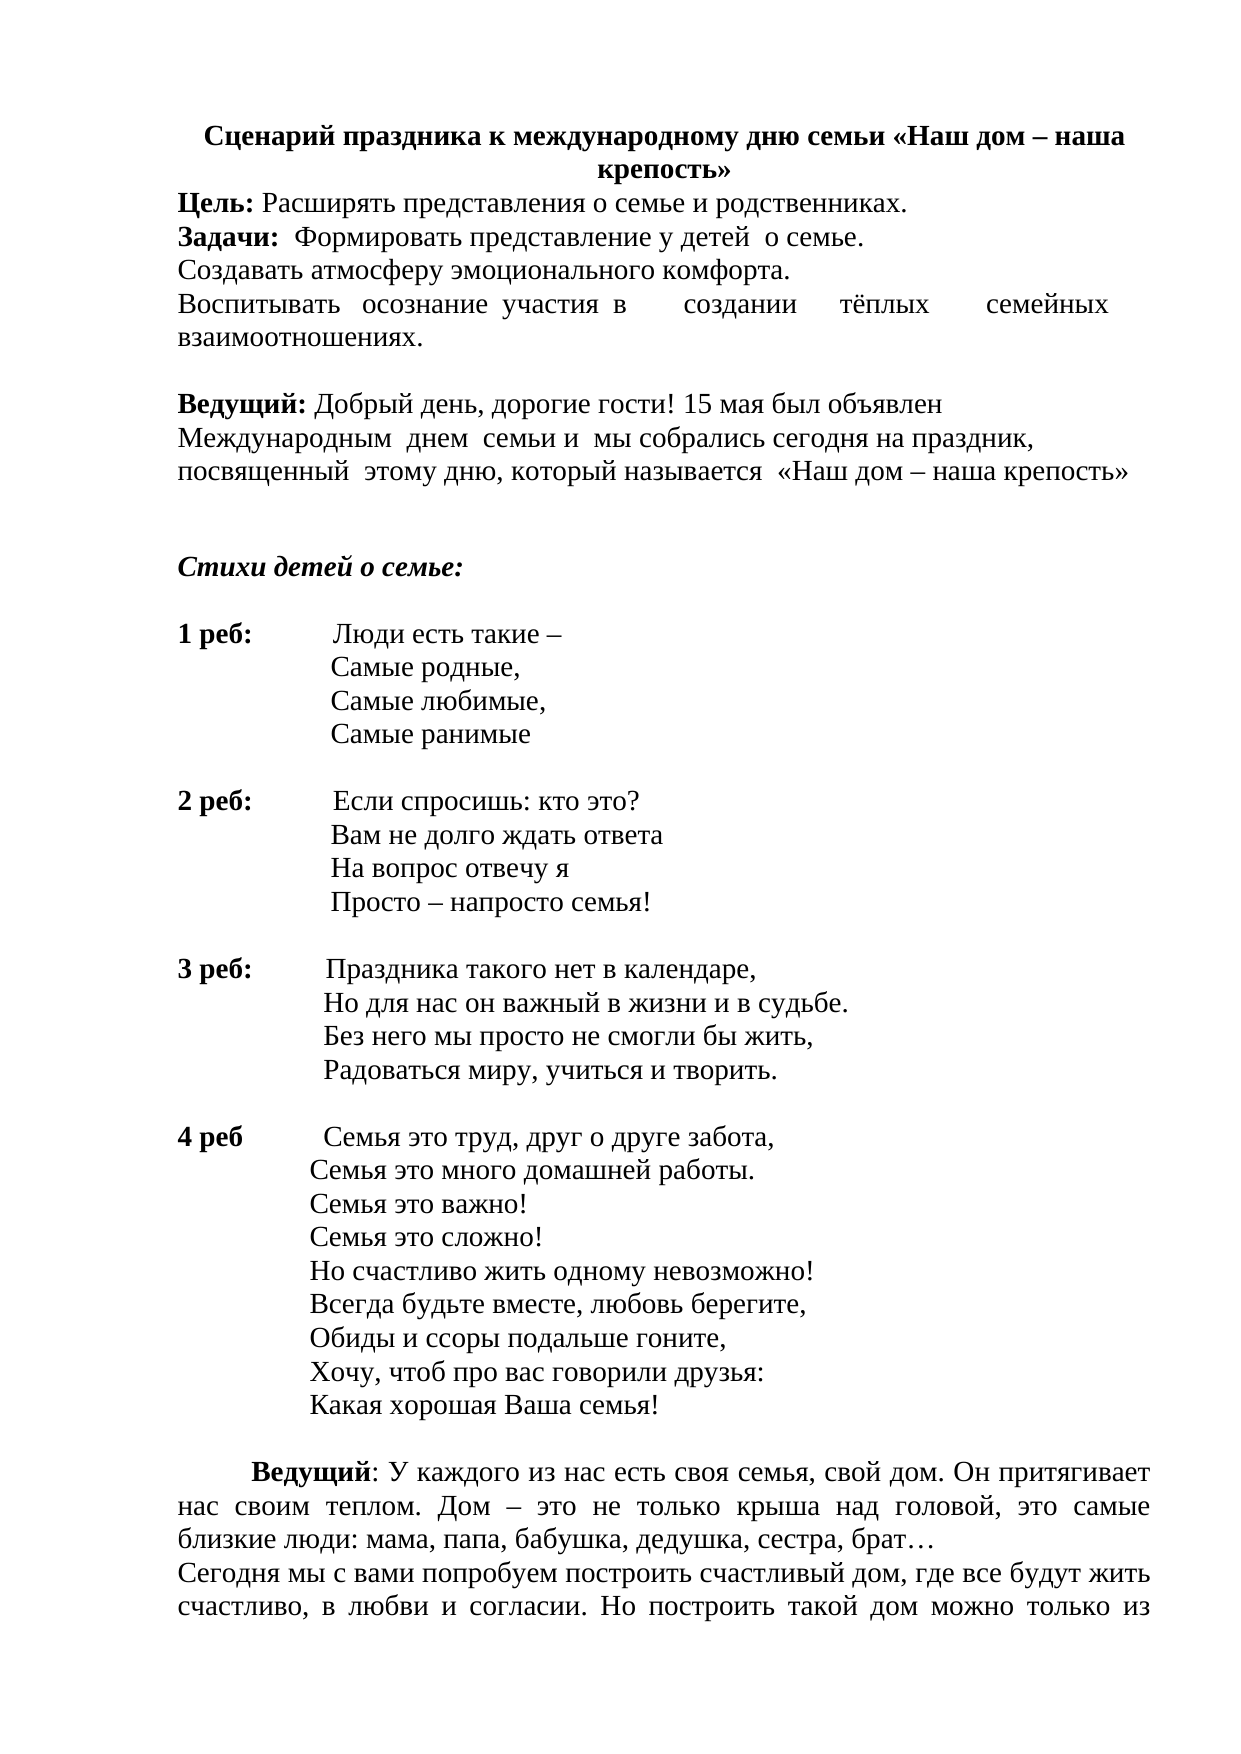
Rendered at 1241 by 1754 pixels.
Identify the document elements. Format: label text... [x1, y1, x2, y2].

text Обиды и ссоры подальше гоните, [177, 1320, 1152, 1354]
text Стихи детей о семье: [177, 549, 1152, 582]
text 1 реб: Люди есть такие – [177, 616, 1152, 649]
text Без него мы просто не смогли бы жить, [177, 1018, 1152, 1052]
text Ведущий: Добрый день, дорогие гости! 15 мая был объявлен Международным днем семьи и мы собрались сегодня на праздник, посвященный этому дню, который называется «Наш дом – наша крепость» [177, 386, 1152, 487]
text Самые ранимые [177, 716, 1152, 750]
text Ведущий: У каждого из нас есть своя семья, свой дом. Он притягивает нас своим теплом. Дом – это не только крыша над головой, это самые близкие люди: мама, папа, бабушка, дедушка, сестра, брат… [177, 1454, 1152, 1555]
text Хочу, чтоб про вас говорили друзья: [177, 1354, 1152, 1387]
text Семья это много домашней работы. [177, 1152, 1152, 1186]
text Задачи: Формировать представление у детей о семье. [177, 219, 1152, 252]
text Вам не долго ждать ответа [177, 817, 1152, 851]
text 4 реб Семья это труд, друг о друге забота, [177, 1119, 1152, 1152]
text Радоваться миру, учиться и творить. [177, 1052, 1152, 1085]
text На вопрос отвечу я [177, 851, 1152, 884]
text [177, 1555, 1152, 1622]
text Цель: Расширять представления о семье и родственниках. [177, 185, 1152, 219]
text Какая хорошая Ваша семья! [177, 1387, 1152, 1421]
text Самые любимые, [177, 683, 1152, 716]
text Самые родные, [177, 649, 1152, 683]
text Но счастливо жить одному невозможно! [177, 1253, 1152, 1287]
text Просто – напросто семья! [177, 884, 1152, 918]
text Но для нас он важный в жизни и в судьбе. [177, 985, 1152, 1018]
text Семья это важно! [177, 1186, 1152, 1219]
text Создавать атмосферу эмоционального комфорта. [177, 252, 1152, 286]
text Семья это сложно! [177, 1219, 1152, 1253]
text 2 реб: Если спросишь: кто это? [177, 783, 1152, 817]
text Всегда будьте вместе, любовь берегите, [177, 1287, 1152, 1320]
text Воспитывать осознание участия в создании тёплых семейных взаимоотношениях. [177, 286, 1152, 353]
text Сценарий праздника к международному дню семьи «Наш дом – наша крепость» [177, 118, 1152, 185]
text 3 реб: Праздника такого нет в календаре, [177, 951, 1152, 985]
